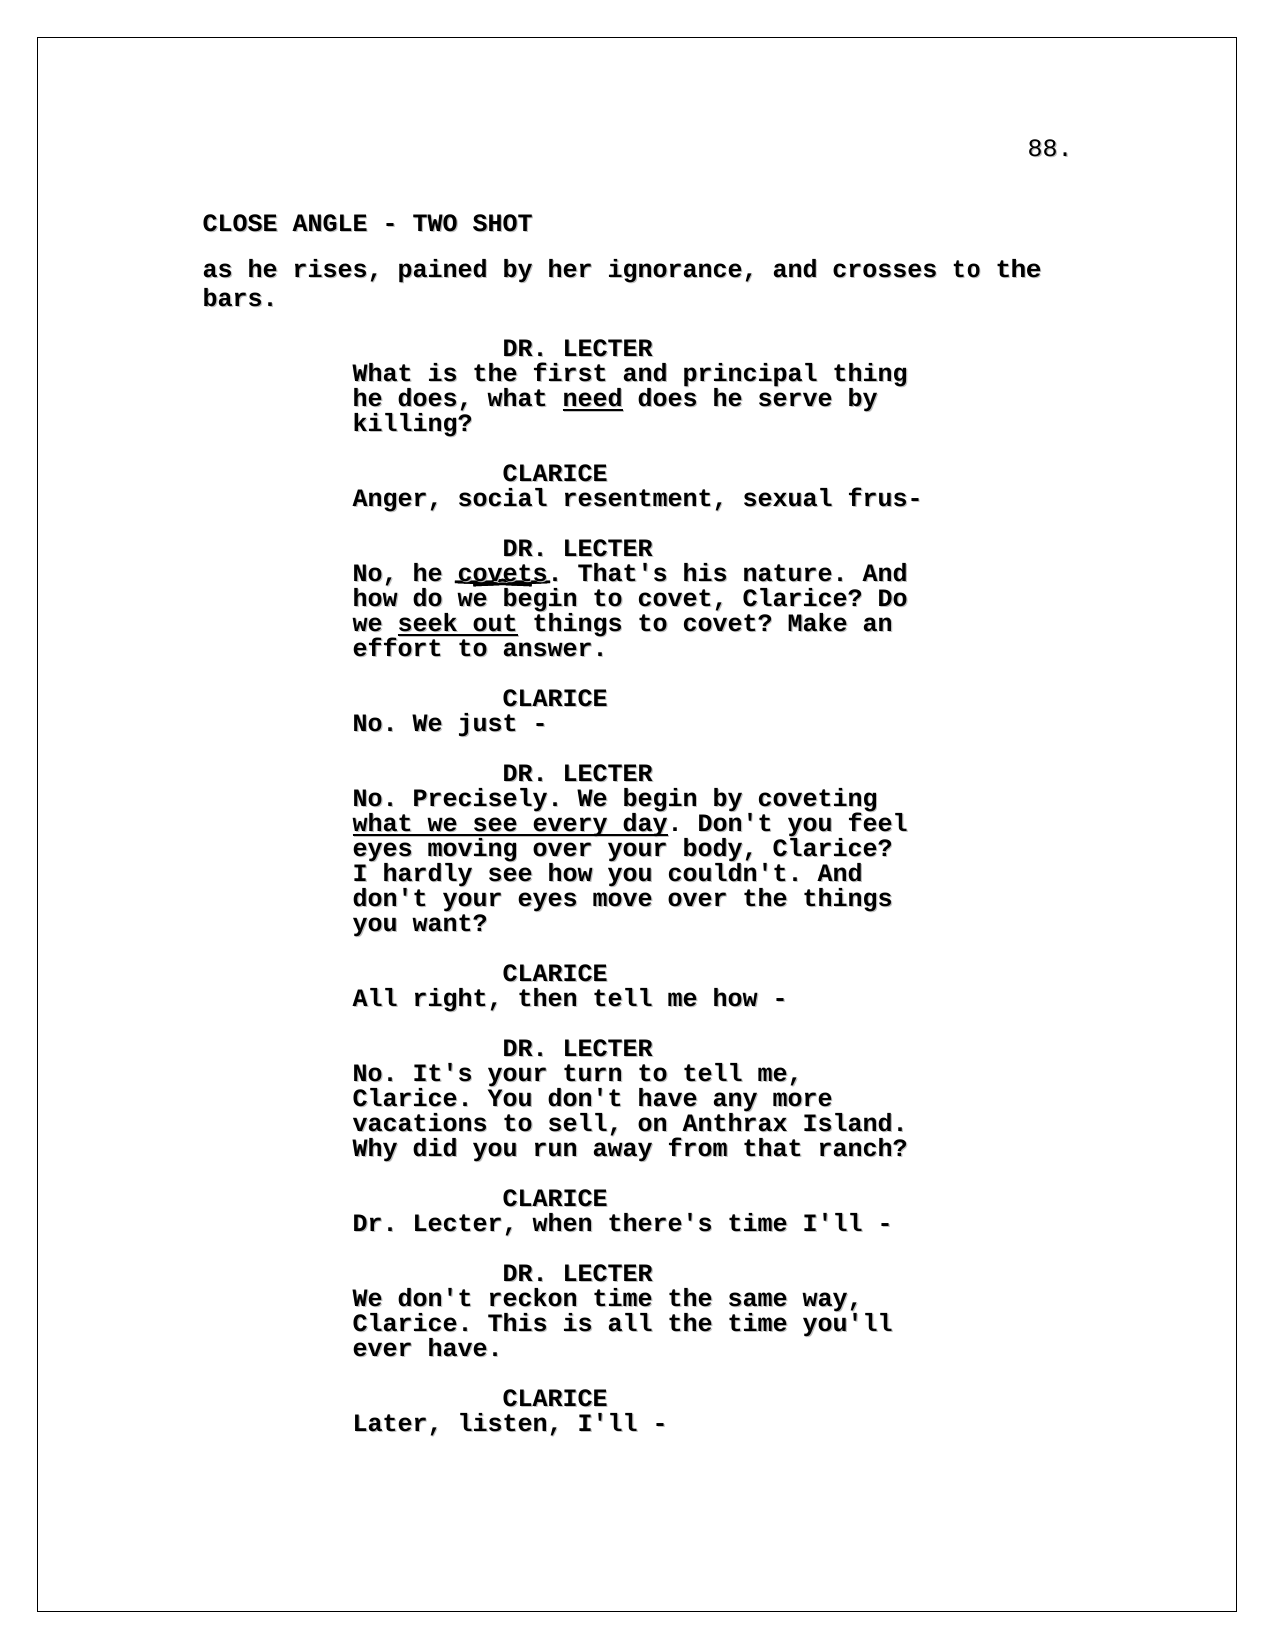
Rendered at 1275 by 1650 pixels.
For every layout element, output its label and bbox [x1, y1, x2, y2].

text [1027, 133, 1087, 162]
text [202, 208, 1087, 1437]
picture [38, 38, 1236, 1611]
